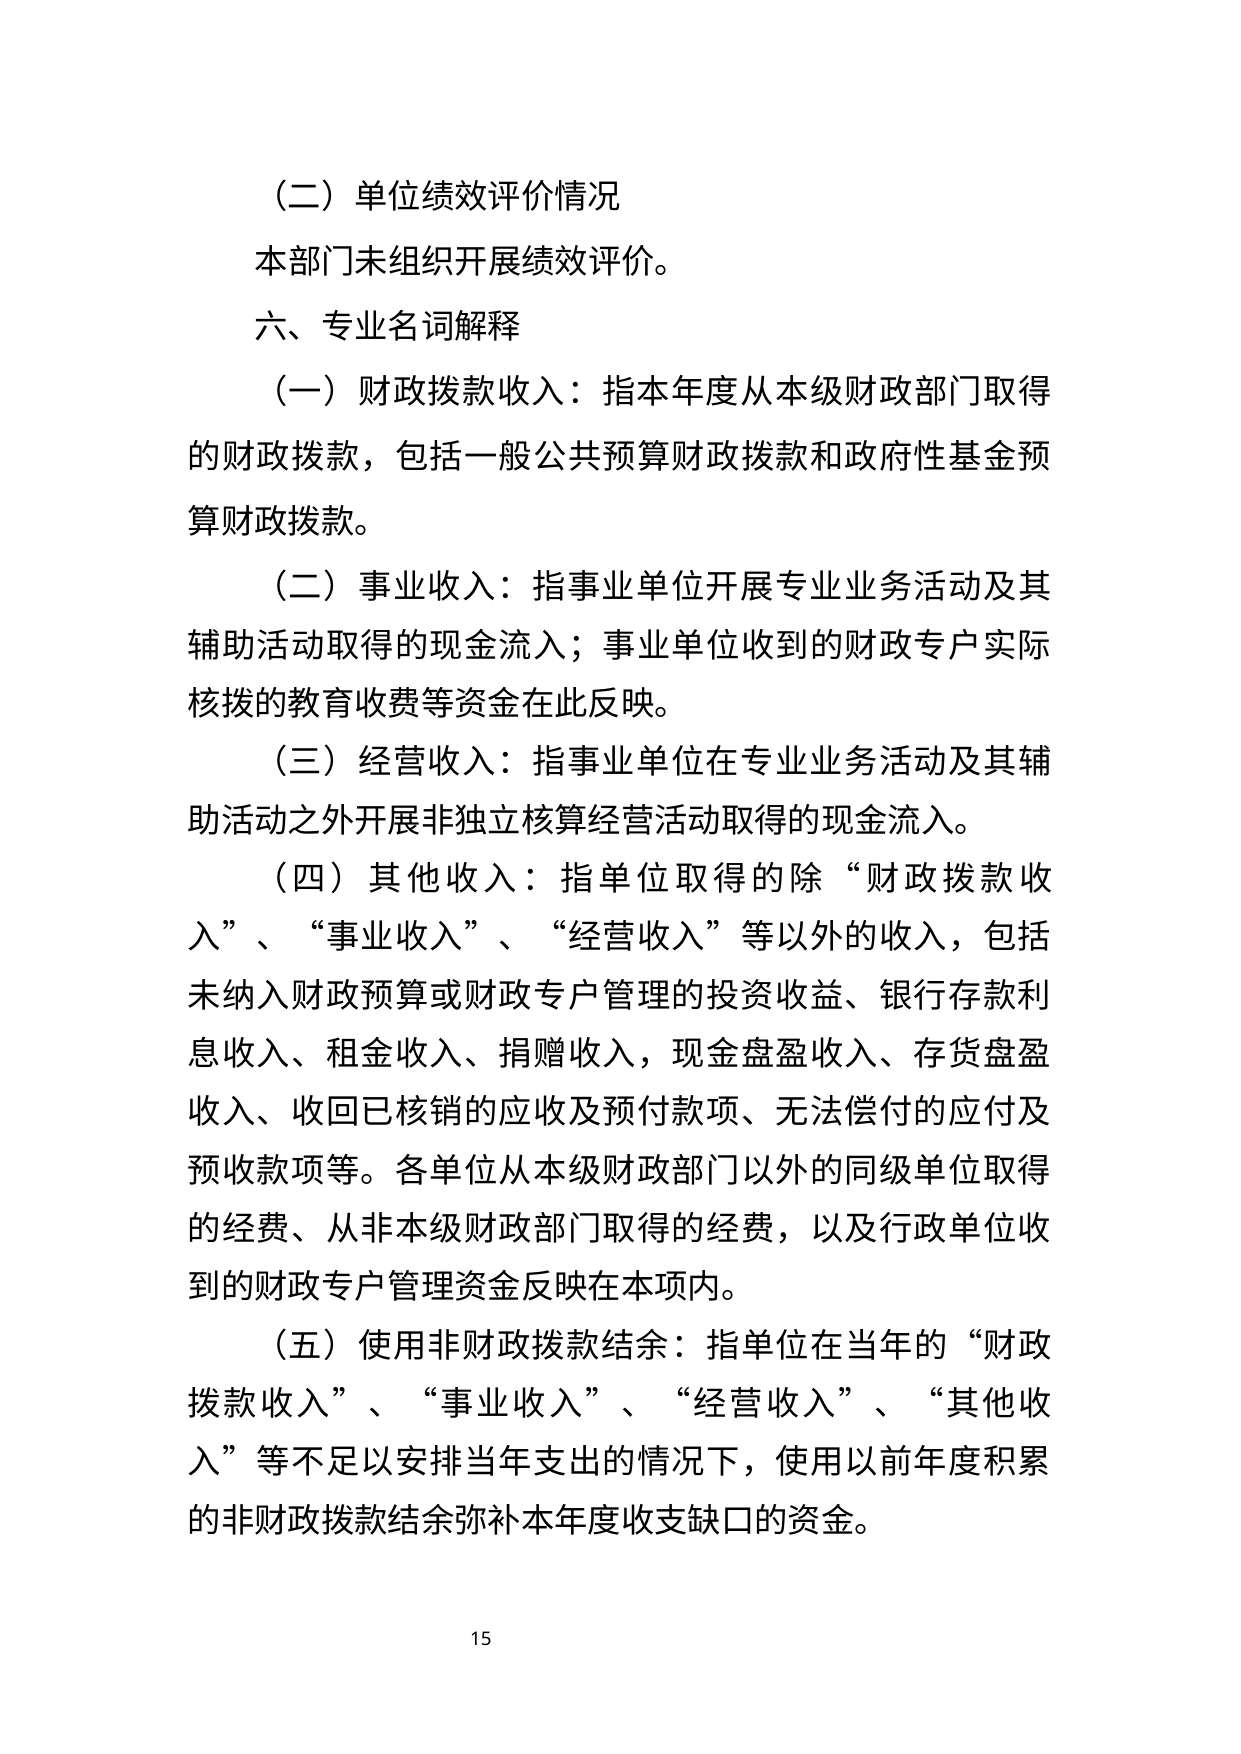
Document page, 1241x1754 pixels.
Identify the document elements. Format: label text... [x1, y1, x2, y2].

text （三）经营收入：指事业单位在专业业务活动及其辅助活动之外开展非独立核算经营活动取得的现金流入。 [187, 727, 1053, 844]
text （五）使用非财政拨款结余：指单位在当年的“财政拨款收入”、“事业收入”、“经营收入”、“其他收入”等不足以安排当年支出的情况下，使用以前年度积累的非财政拨款结余弥补本年度收支缺口的资金。 [187, 1310, 1053, 1544]
text （二）单位绩效评价情况 [187, 162, 1053, 227]
text （四）其他收入：指单位取得的除“财政拨款收入”、“事业收入”、“经营收入”等以外的收入，包括未纳入财政预算或财政专户管理的投资收益、银行存款利息收入、租金收入、捐赠收入，现金盘盈收入、存货盘盈收入、收回已核销的应收及预付款项、无法偿付的应付及预收款项等。各单位从本级财政部门以外的同级单位取得的经费、从非本级财政部门取得的经费，以及行政单位收到的财政专户管理资金反映在本项内。 [187, 844, 1053, 1310]
text （二）事业收入：指事业单位开展专业业务活动及其辅助活动取得的现金流入；事业单位收到的财政专户实际核拨的教育收费等资金在此反映。 [187, 552, 1053, 727]
text 本部门未组织开展绩效评价。 [187, 227, 1053, 292]
text 六、专业名词解释 [187, 292, 1053, 357]
text （一）财政拨款收入：指本年度从本级财政部门取得的财政拨款，包括一般公共预算财政拨款和政府性基金预算财政拨款。 [187, 357, 1053, 552]
